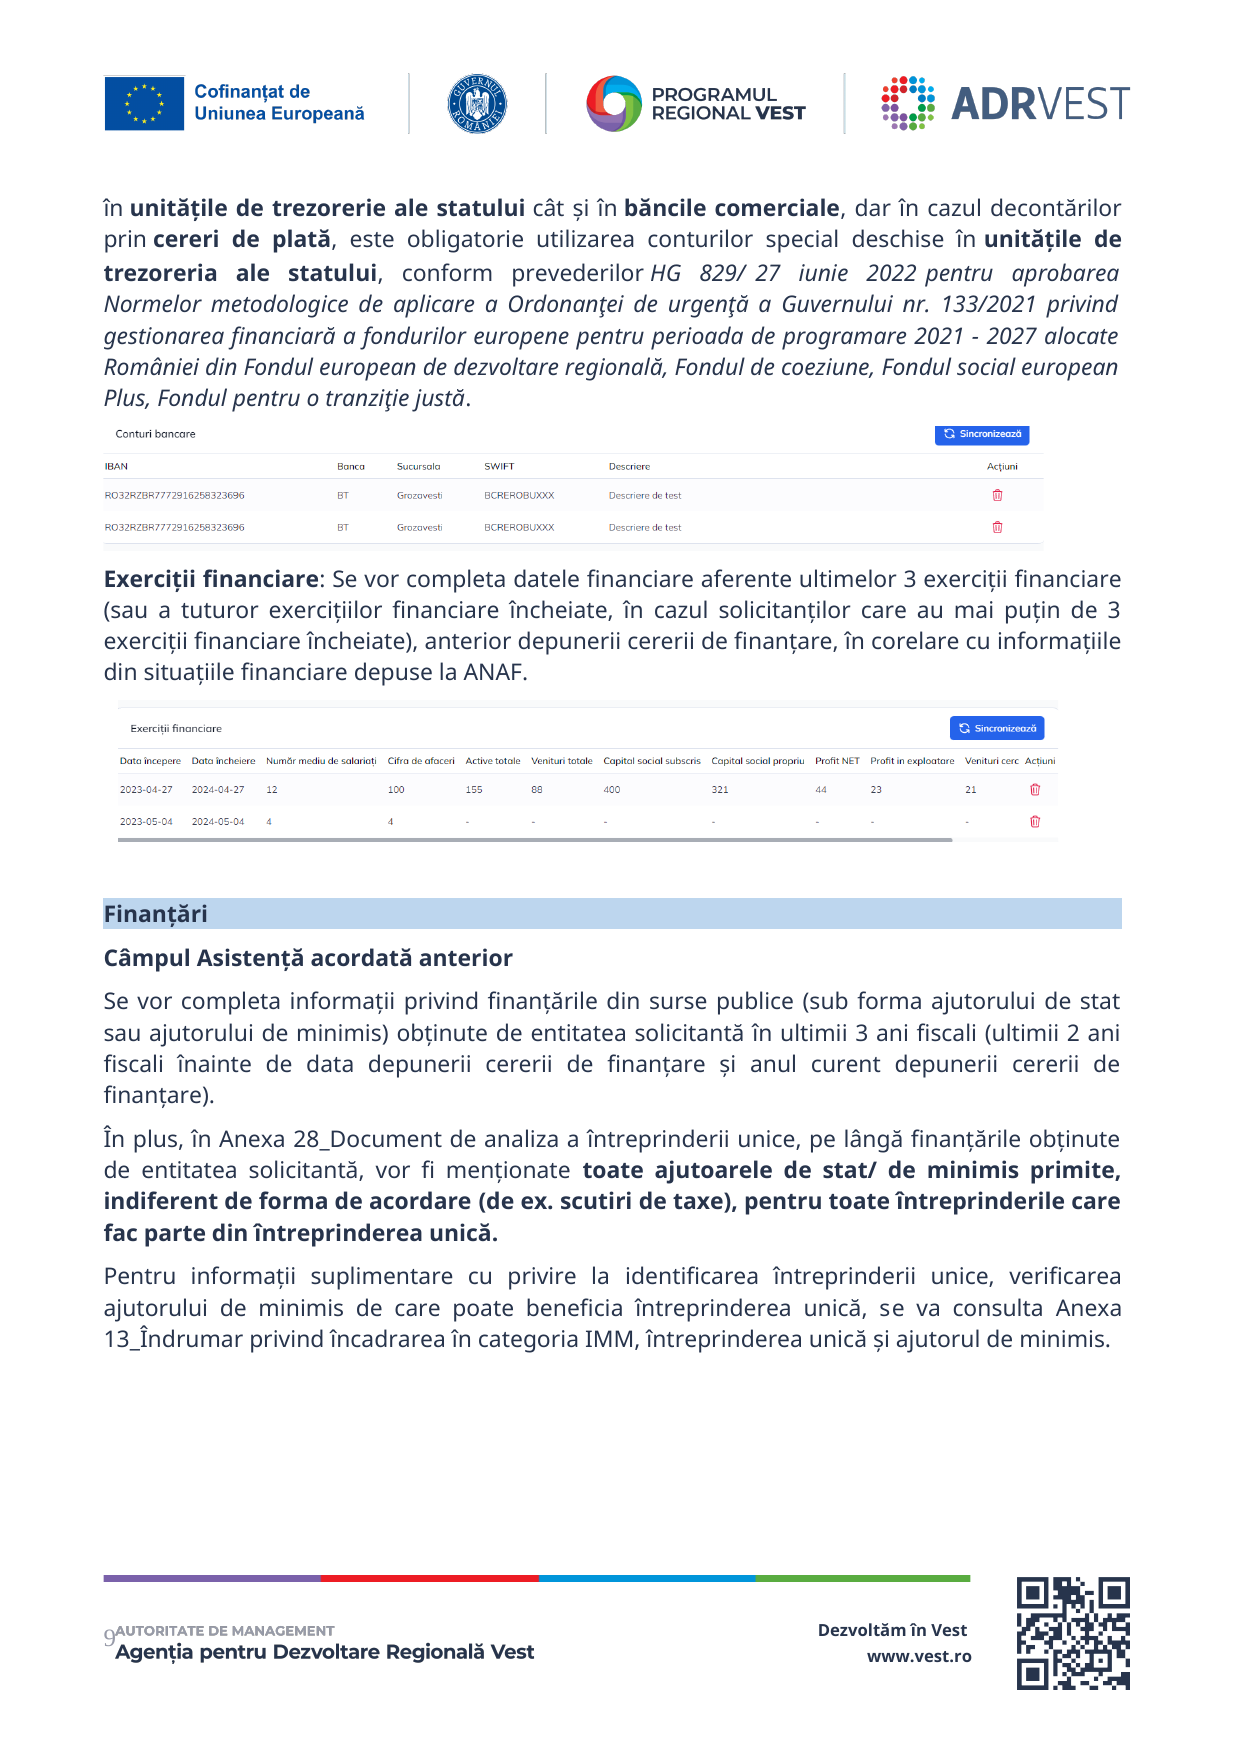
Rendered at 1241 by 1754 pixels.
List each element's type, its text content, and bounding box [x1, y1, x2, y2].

text Exerciții financiare: Se vor completa datele financiare aferente ultimelor 3 exerciții financiare (sau a tuturor exercițiilor financiare încheiate, în cazul solicitanților care au mai puțin de 3 exerciții financiare încheiate), anterior depunerii cererii de finanțare, în corelare cu informațiile din situațiile financiare depuse la ANAF. [103, 563, 1122, 688]
picture [103, 73, 1131, 134]
picture [103, 426, 1044, 551]
text În plus, în Anexa 28_Document de analiza a întreprinderii unice, pe lângă finanțările obținute de entitatea solicitantă, vor fi menționate toate ajutoarele de stat/ de minimis primite, indiferent de forma de acordare (de ex. scutiri de taxe), pentru toate întreprinderile care fac parte din întreprinderea unică. [103, 1123, 1122, 1248]
text Câmpul Asistență acordată anterior [103, 941, 1122, 973]
picture [118, 700, 1059, 842]
text Finanțări [103, 898, 1122, 929]
text Pentru informații suplimentare cu privire la identificarea întreprinderii unice, verificarea ajutorului de minimis de care poate beneficia întreprinderea unică, se va consulta Anexa 13_Îndrumar privind încadrarea în categoria IMM, întreprinderea unică și ajutorul de minimis. [103, 1260, 1122, 1354]
text Se vor completa informații privind finanțările din surse publice (sub forma ajutorului de stat sau ajutorului de minimis) obținute de entitatea solicitantă în ultimii 3 ani fiscali (ultimii 2 ani fiscali înainte de data depunerii cererii de finanțare și anul curent depunerii cererii de finanțare). [103, 985, 1122, 1110]
picture [1008, 1568, 1139, 1699]
